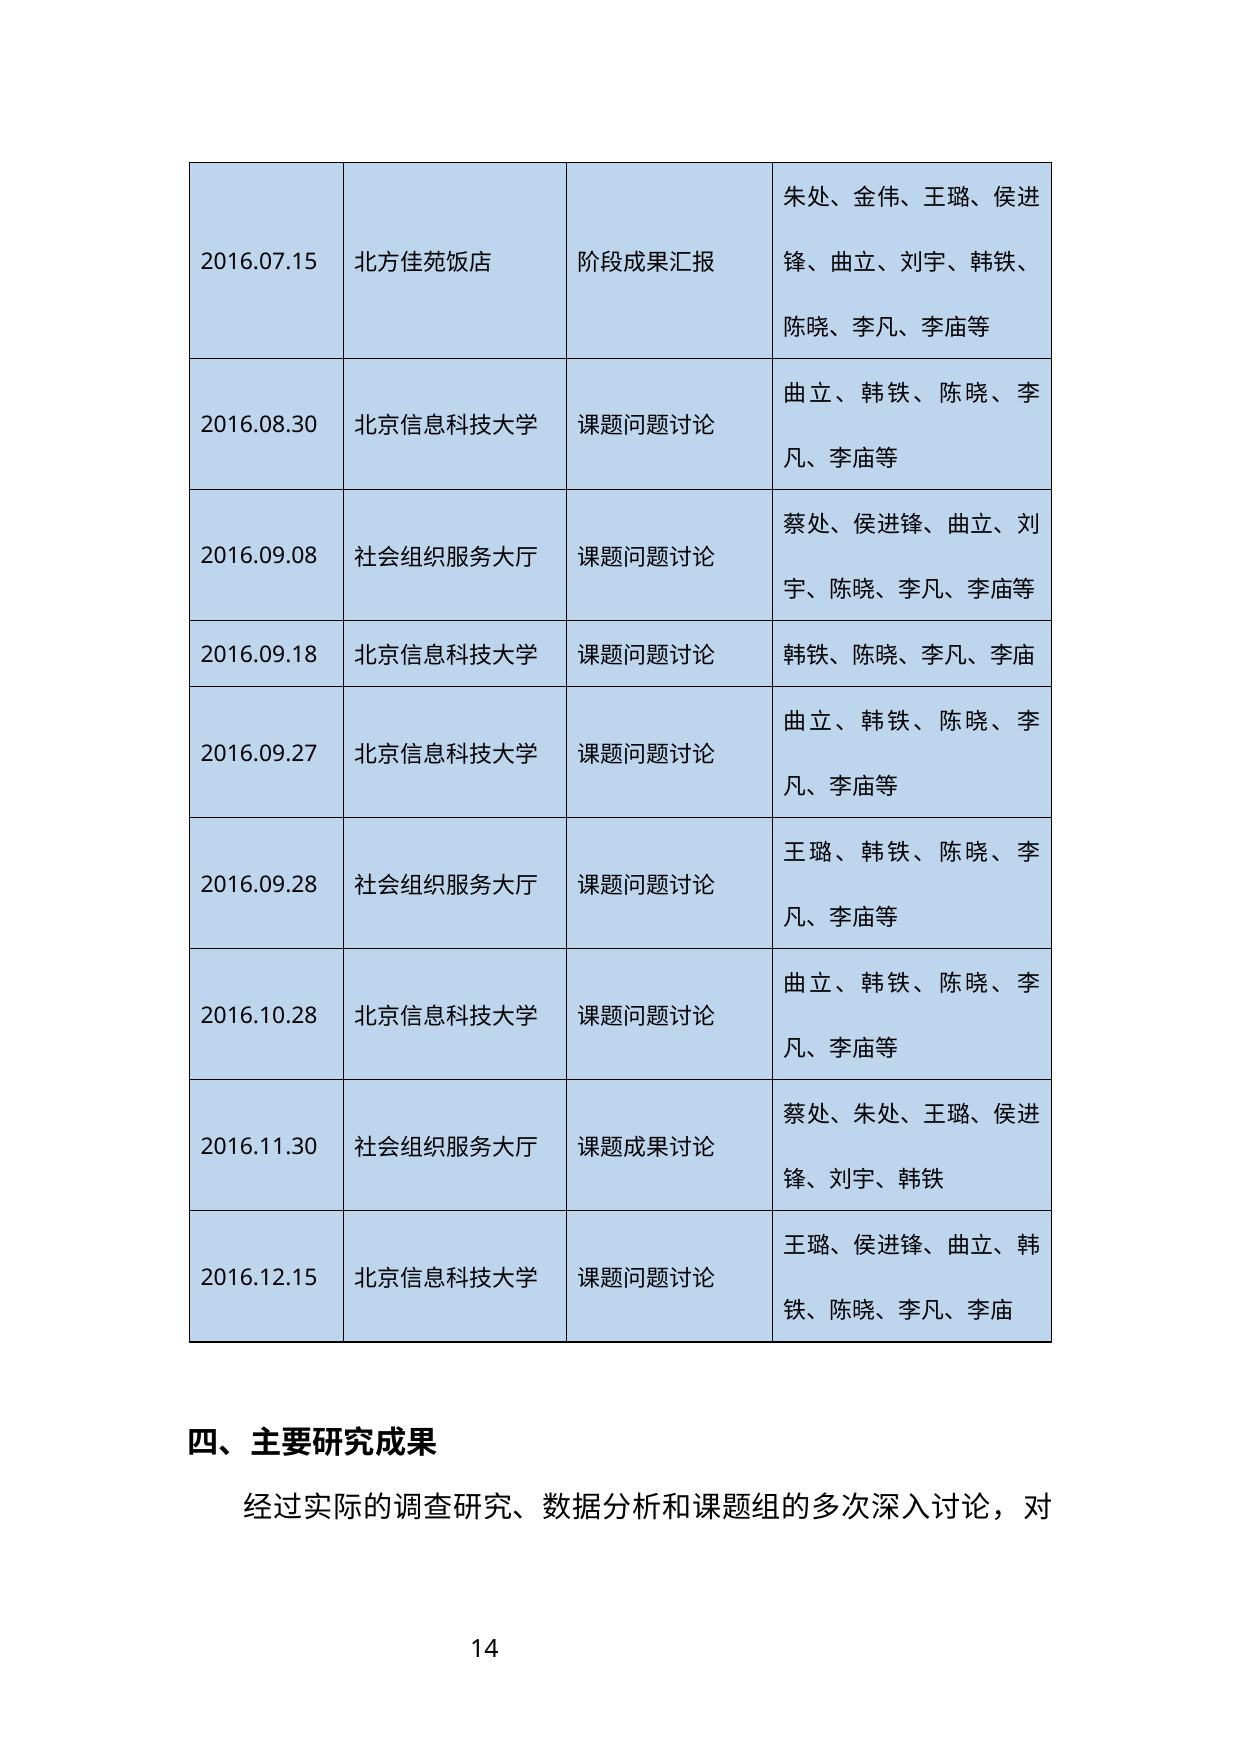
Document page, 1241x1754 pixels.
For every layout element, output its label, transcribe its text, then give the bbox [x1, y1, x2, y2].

table_cell 社会组织服务大厅 [344, 818, 566, 948]
table_cell 课题问题讨论 [567, 1211, 772, 1341]
table_cell 阶段成果汇报 [567, 163, 772, 358]
table_cell 北京信息科技大学 [344, 359, 566, 489]
table_cell 课题问题讨论 [567, 687, 772, 817]
table_cell 蔡处、朱处、王璐、侯进锋、刘宇、韩铁 [773, 1080, 1051, 1210]
table_cell 王璐、侯进锋、曲立、韩铁、陈晓、李凡、李庙 [773, 1211, 1051, 1341]
table_cell 2016.08.30 [190, 359, 343, 489]
table_cell 2016.11.30 [190, 1080, 343, 1210]
table_cell 2016.09.27 [190, 687, 343, 817]
subtitle 四、主要研究成果 [187, 1407, 1053, 1472]
table_cell 社会组织服务大厅 [344, 1080, 566, 1210]
table_cell 课题问题讨论 [567, 359, 772, 489]
table_cell 王璐、韩铁、陈晓、李凡、李庙等 [773, 818, 1051, 948]
table_cell 蔡处、侯进锋、曲立、刘宇、陈晓、李凡、李庙等 [773, 490, 1051, 620]
table_cell 2016.07.15 [190, 163, 343, 358]
table_cell 北京信息科技大学 [344, 687, 566, 817]
table_cell 课题问题讨论 [567, 949, 772, 1079]
table_cell 2016.09.28 [190, 818, 343, 948]
table_cell 北方佳苑饭店 [344, 163, 566, 358]
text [187, 1472, 1053, 1537]
table_cell 课题成果讨论 [567, 1080, 772, 1210]
table_cell 北京信息科技大学 [344, 1211, 566, 1341]
table_cell 2016.10.28 [190, 949, 343, 1079]
table_cell 朱处、金伟、王璐、侯进锋、曲立、刘宇、韩铁、陈晓、李凡、李庙等 [773, 163, 1051, 358]
table_cell 曲立、韩铁、陈晓、李凡、李庙等 [773, 687, 1051, 817]
table_cell 社会组织服务大厅 [344, 490, 566, 620]
table_cell 课题问题讨论 [567, 621, 772, 686]
table_cell 课题问题讨论 [567, 818, 772, 948]
table_cell 2016.09.18 [190, 621, 343, 686]
table_cell 课题问题讨论 [567, 490, 772, 620]
table_cell 曲立、韩铁、陈晓、李凡、李庙等 [773, 949, 1051, 1079]
table_cell 北京信息科技大学 [344, 949, 566, 1079]
table_cell 北京信息科技大学 [344, 621, 566, 686]
table_cell 曲立、韩铁、陈晓、李凡、李庙等 [773, 359, 1051, 489]
table_cell 2016.12.15 [190, 1211, 343, 1341]
table_cell 韩铁、陈晓、李凡、李庙 [773, 621, 1051, 686]
table_cell 2016.09.08 [190, 490, 343, 620]
